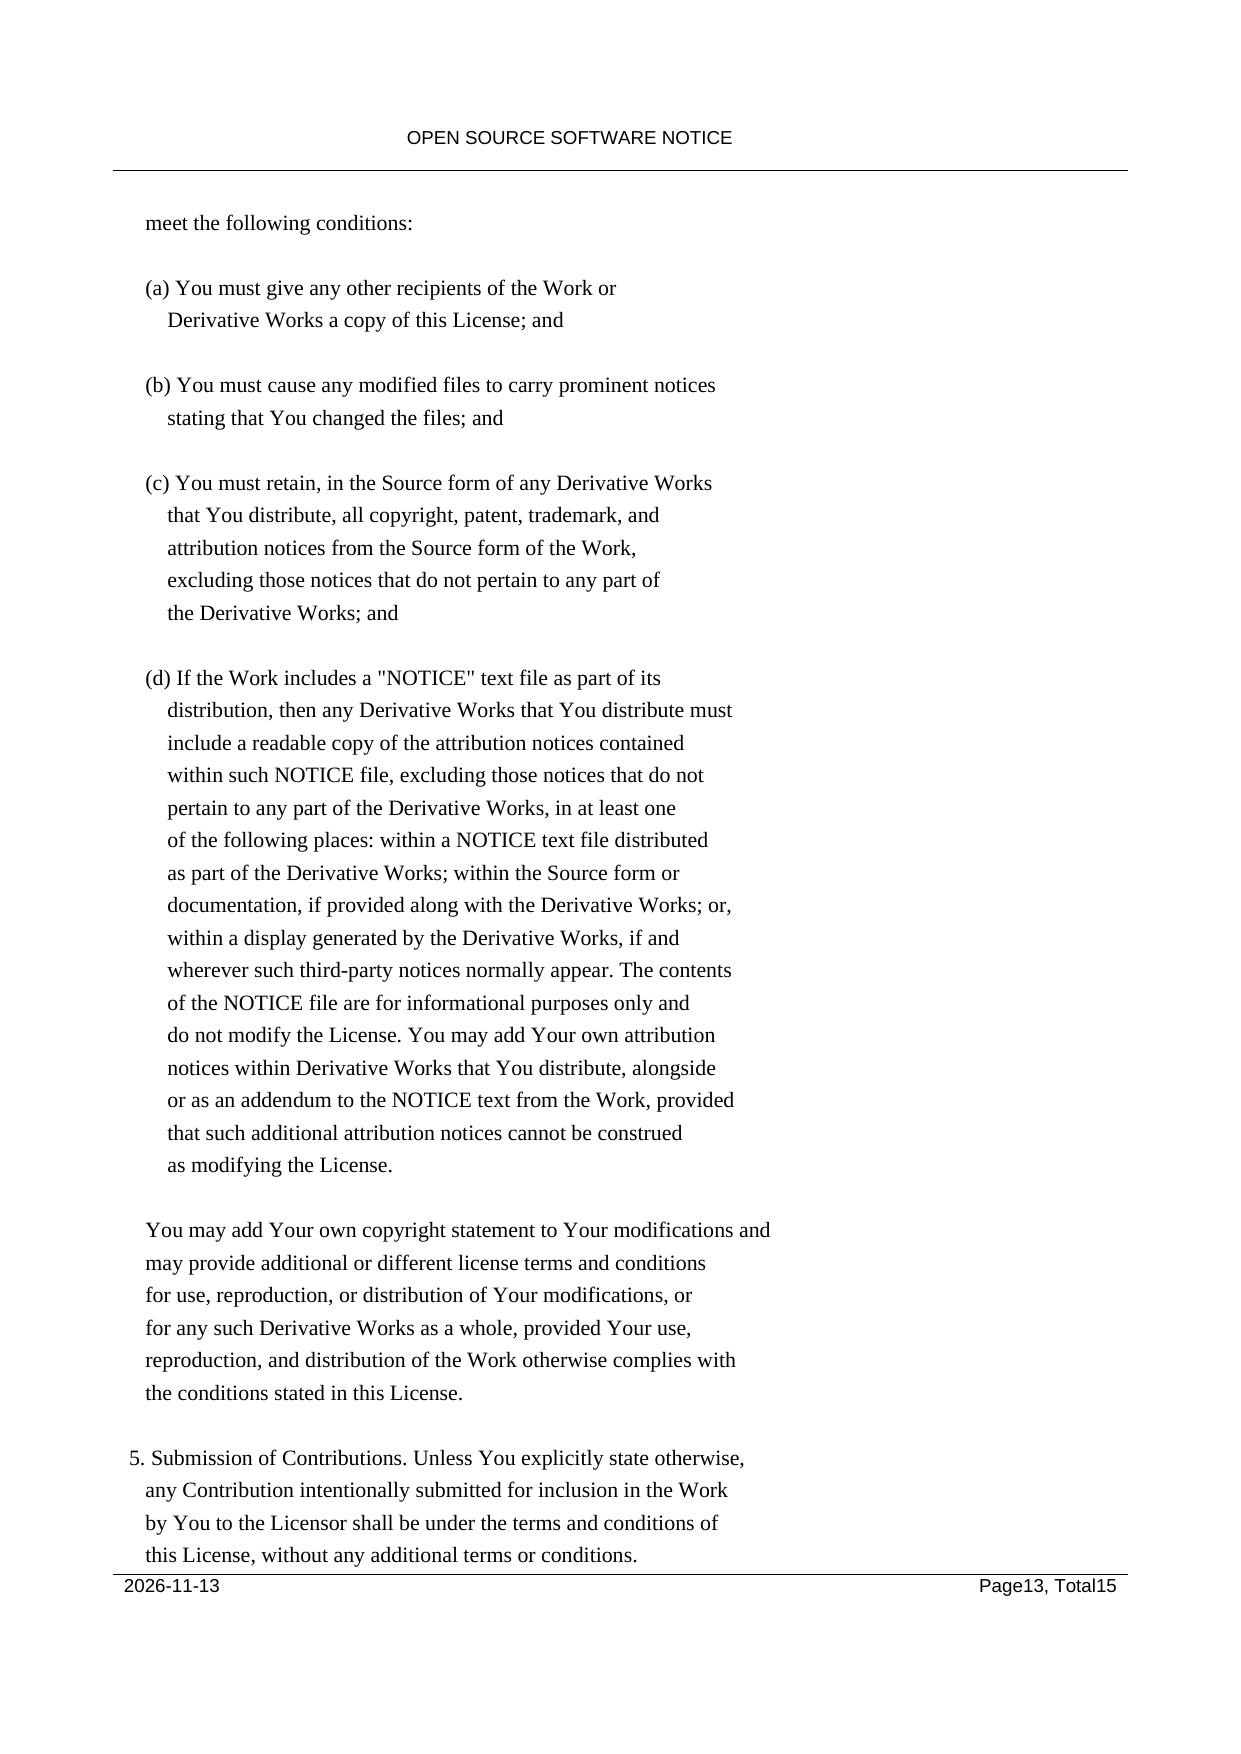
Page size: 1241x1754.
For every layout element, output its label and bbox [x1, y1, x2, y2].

text [112, 206, 1128, 1571]
